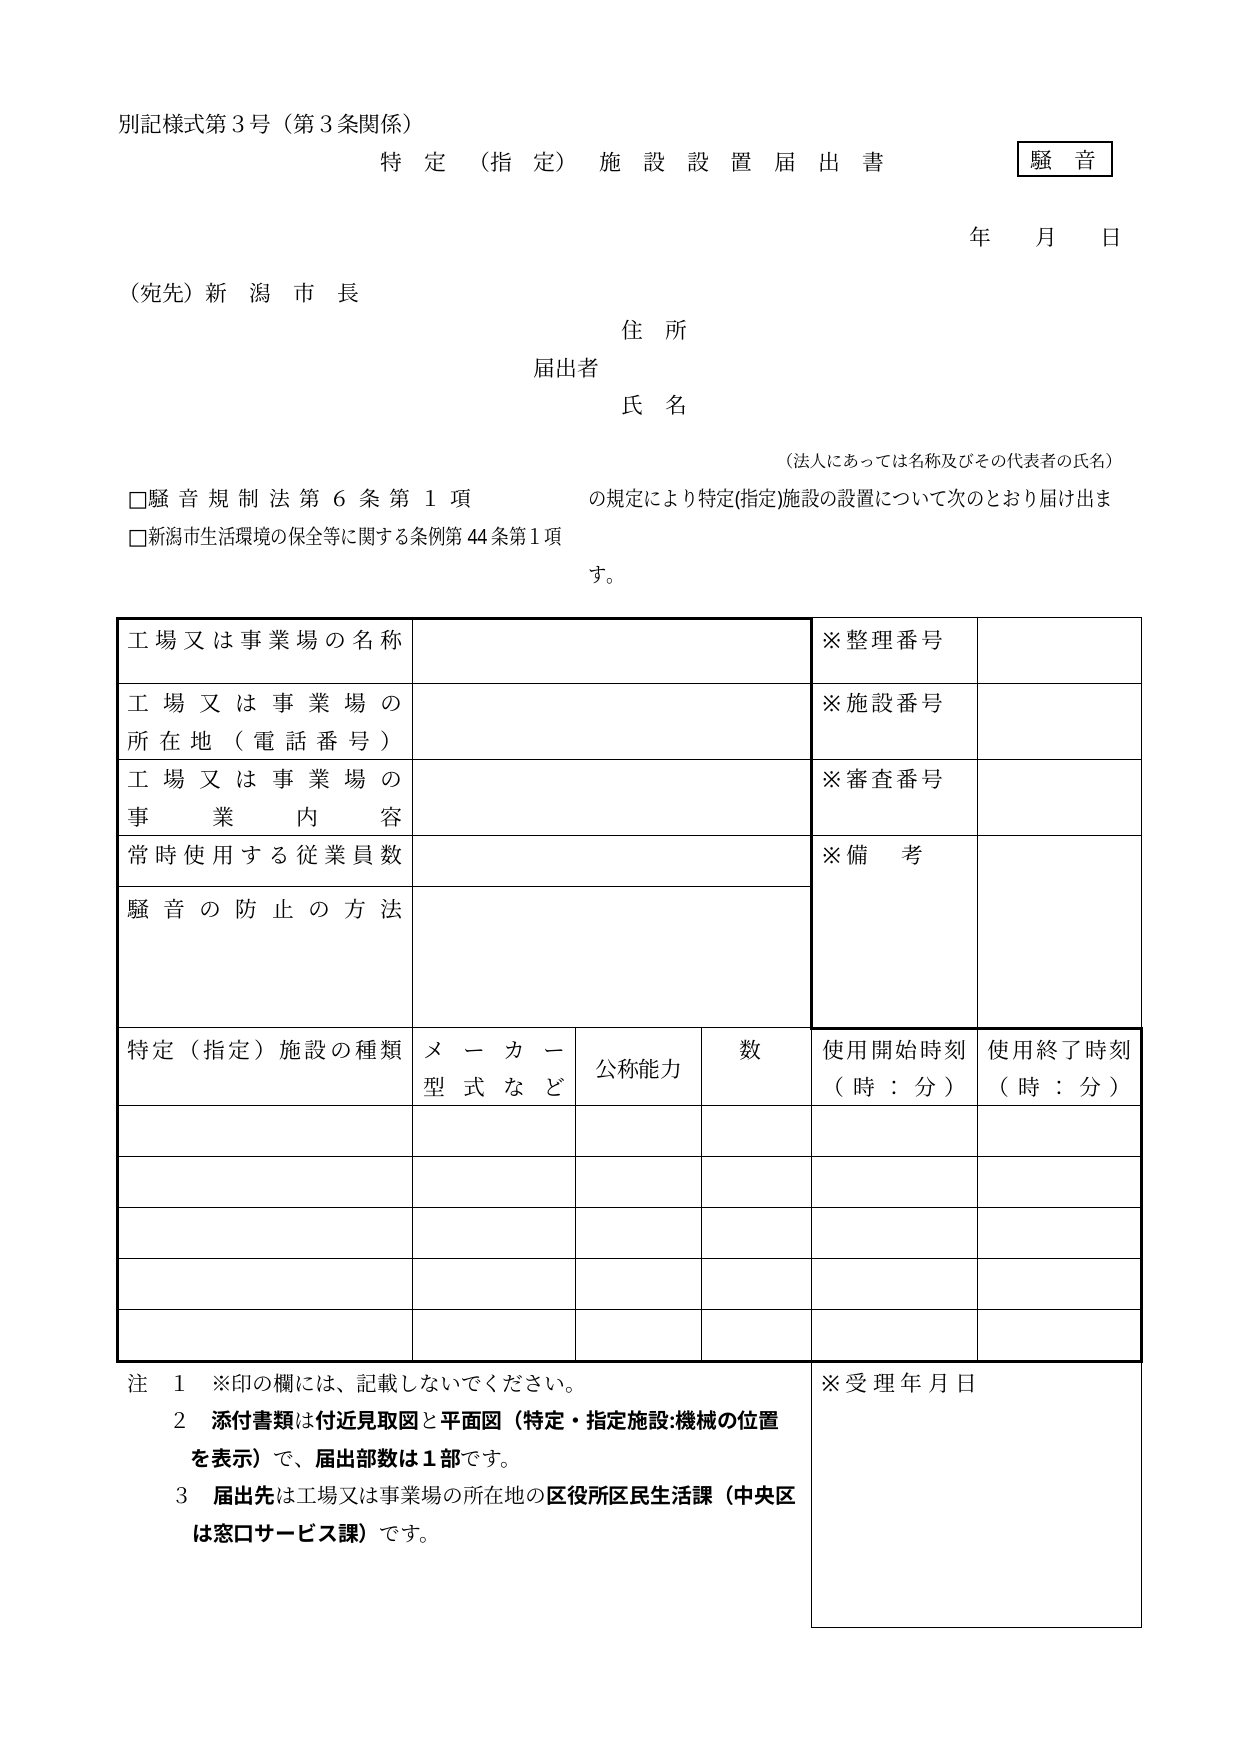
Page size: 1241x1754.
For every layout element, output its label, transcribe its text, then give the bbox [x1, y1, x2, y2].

table_header □騒音規制法第６条第１項 □新潟市生活環境の保全等に関する条例第44条第１項 [117, 479, 578, 617]
table_cell [119, 1208, 412, 1258]
table_cell [978, 1208, 1140, 1258]
table_cell [812, 1106, 977, 1156]
table_cell メーカー 型式など [413, 1028, 575, 1105]
table_cell [413, 1208, 575, 1258]
text 別記様式第３号（第３条関係） [118, 104, 1122, 142]
table_cell 工場又は事業場の 所在地（電話番号） [119, 684, 412, 759]
table_cell 工場又は事業場の名称 [119, 620, 412, 683]
text 届出者 [118, 348, 1122, 386]
table_cell [812, 1259, 977, 1309]
table_cell [978, 836, 1141, 1027]
table_cell ※ 審査番号 [813, 760, 977, 835]
table_header の規定により特定(指定)施設の設置について次のとおり届け出ます。 [578, 479, 1142, 617]
table_cell [702, 1208, 811, 1258]
table_cell ※ 受 理 年 月 日 [812, 1363, 1141, 1627]
table_cell [413, 760, 810, 835]
table_cell [702, 1259, 811, 1309]
table_cell [702, 1310, 811, 1360]
table_cell [576, 1310, 701, 1360]
table_cell [413, 887, 810, 1027]
table_cell [576, 1106, 701, 1156]
text 住 所 [118, 311, 1122, 348]
table_cell 使用開始時刻 （時：分） [812, 1030, 977, 1105]
table_cell 特定（指定）施設の種類 [119, 1028, 412, 1105]
table_cell [812, 1157, 977, 1207]
table_cell [413, 620, 810, 683]
table_cell [413, 1310, 575, 1360]
table_cell [978, 618, 1141, 683]
table_cell [812, 1310, 977, 1360]
table_cell 工場又は事業場の 事業内容 [119, 760, 412, 835]
table_cell [702, 1106, 811, 1156]
table_cell [119, 1157, 412, 1207]
text 特 定 （指 定） 施 設 設 置 届 出 書 [118, 142, 1122, 179]
table_cell [978, 1106, 1140, 1156]
table_cell [413, 684, 810, 759]
table_cell ※ 施設番号 [813, 684, 977, 759]
table_cell [978, 1157, 1140, 1207]
text （宛先）新 潟 市 長 [118, 273, 1122, 311]
table_cell [119, 1259, 412, 1309]
table_cell 公称能力 [576, 1028, 701, 1105]
table_cell 騒音の防止の方法 [119, 887, 412, 1027]
table_cell [576, 1208, 701, 1258]
table_cell [576, 1157, 701, 1207]
table_cell 数 [702, 1028, 811, 1105]
table_cell [978, 1310, 1140, 1360]
table_cell [413, 1106, 575, 1156]
text 年 月 日 [118, 217, 1122, 254]
table_cell ※ 備考 [813, 836, 977, 1027]
table_cell 使用終了時刻 （時：分） [978, 1030, 1140, 1105]
table_cell [413, 1259, 575, 1309]
table_cell [413, 1157, 575, 1207]
table_cell 常時使用する従業員数 [119, 836, 412, 886]
table_cell [812, 1208, 977, 1258]
text 氏 名 印 [118, 386, 1122, 423]
table_cell [702, 1157, 811, 1207]
text （法人にあっては名称及びその代表者の氏名） [118, 442, 1122, 479]
table_cell [119, 1310, 412, 1360]
table_cell ※ 整理番号 [813, 618, 977, 683]
table_cell [978, 684, 1141, 759]
table_cell 注 １ ※印の欄には、記載しないでください。 ２ 添付書類は付近見取図と平面図（特定・指定施設:機械の位置 を表示）で、届出部数は１部です。 ３ 届出先は工場又は事業場の所在地の区役所区民生活課（中央区は窓口サービス課）です。 [117, 1363, 811, 1627]
table_cell [119, 1106, 412, 1156]
table_cell [413, 836, 810, 886]
table_cell [978, 760, 1141, 835]
table_cell [978, 1259, 1140, 1309]
table_cell [576, 1259, 701, 1309]
